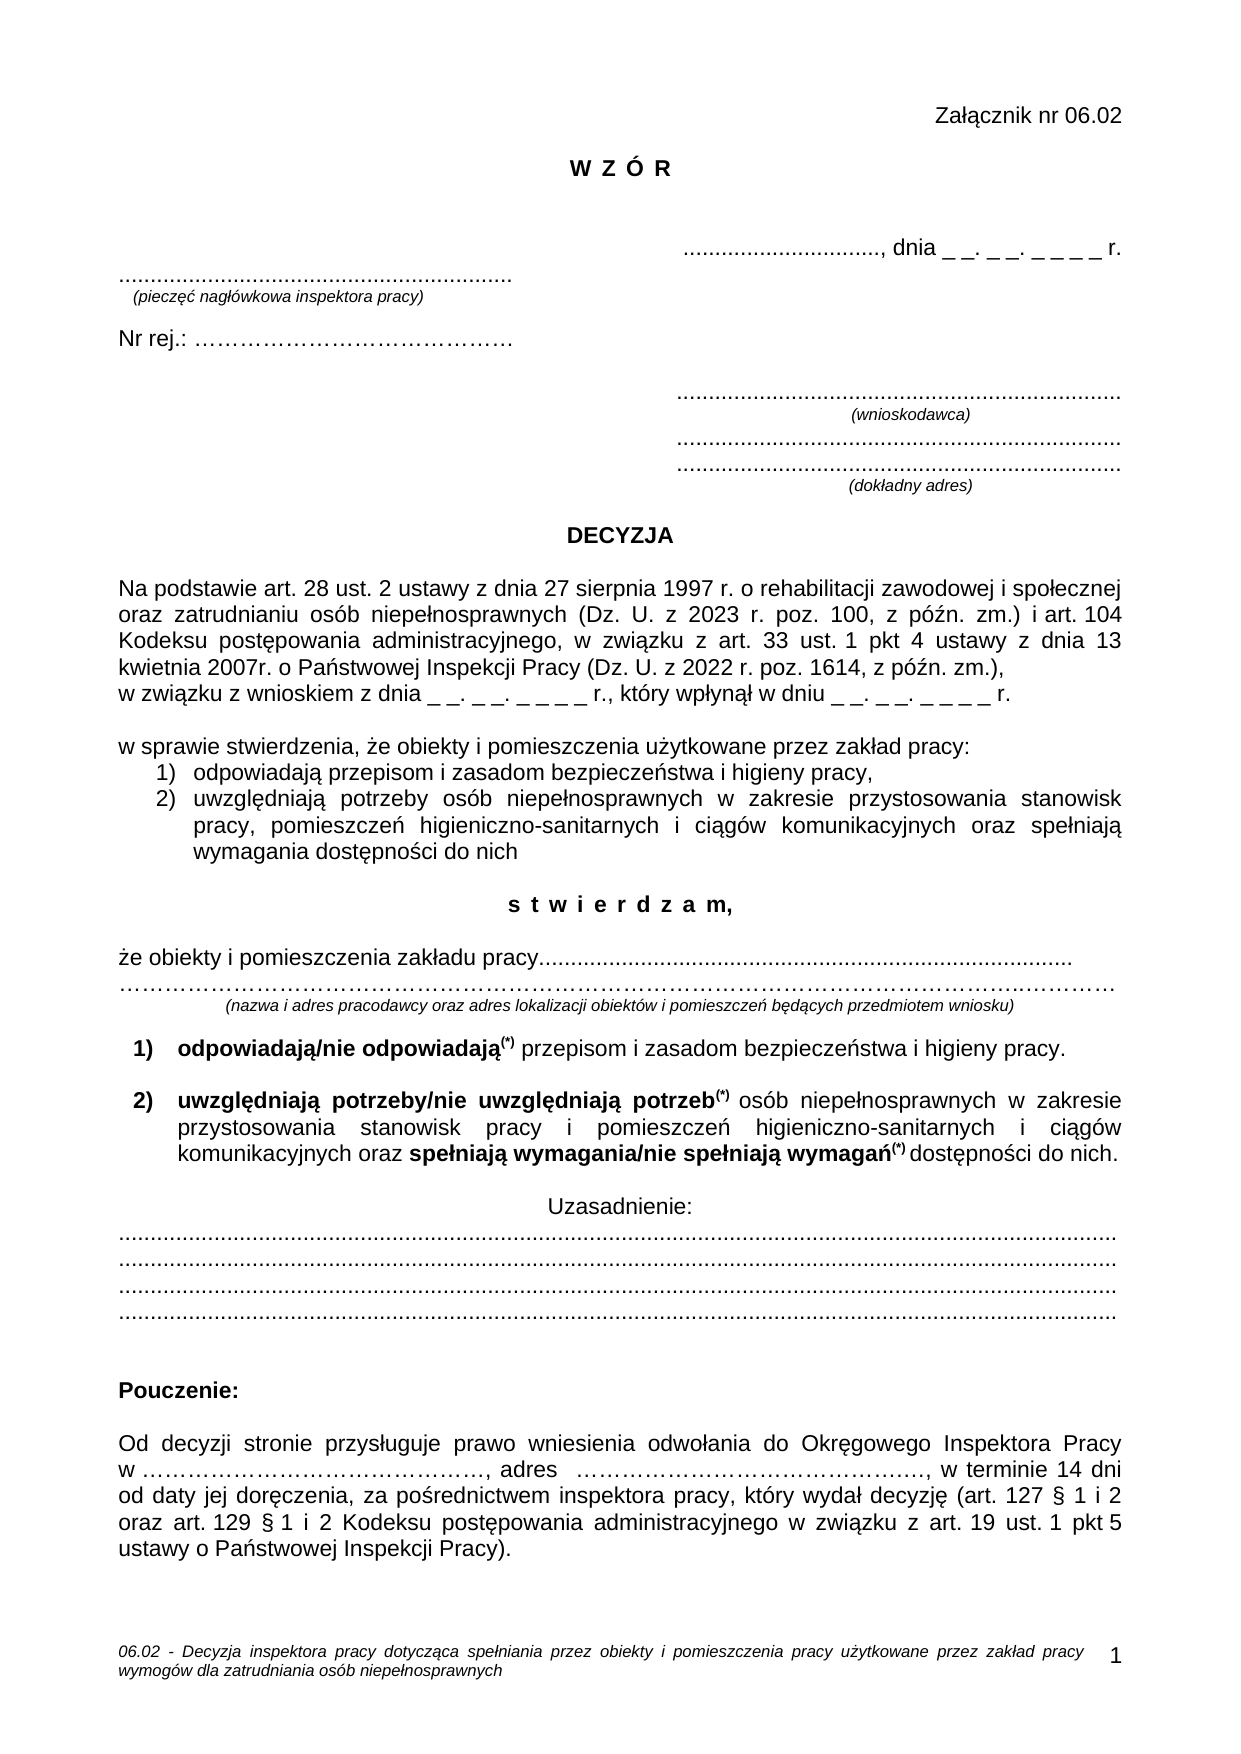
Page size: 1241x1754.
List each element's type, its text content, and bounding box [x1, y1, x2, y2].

text (pieczęć nagłówkowa inspektora pracy) [118, 287, 1122, 306]
text w związku z wnioskiem z dnia _ _. _ _. _ _ _ _ r., który wpłynął w dniu _ _. _ _. _ _ _ _ r. [118, 680, 1122, 706]
text ………………………………………………………………………………………………………..………… [118, 970, 1122, 996]
text ...................................................................... [118, 423, 1122, 450]
text Od decyzji stronie przysługuje prawo wniesienia odwołania do Okręgowego Inspektora Pracy w ………………………………………, adres …………………………………….…, w terminie 14 dni od daty jej doręczenia, za pośrednictwem inspektora pracy, który wydał decyzję (art. 127 § 1 i 2 oraz art. 129 § 1 i 2 Kodeksu postępowania administracyjnego w związku z art. 19 ust. 1 pkt 5 ustawy o Państwowej Inspekcji Pracy). [118, 1430, 1122, 1562]
text że obiekty i pomieszczenia zakładu pracy.................................................................................... [118, 943, 1122, 970]
text ..............................., dnia _ _. _ _. _ _ _ _ r. [118, 234, 1122, 261]
subtitle DECYZJA [118, 522, 1122, 548]
text (wnioskodawca) [699, 404, 1122, 423]
text w sprawie stwierdzenia, że obiekty i pomieszczenia użytkowane przez zakład pracy: [118, 733, 1122, 759]
text Pouczenie: [118, 1377, 1122, 1403]
text .............................................................. [118, 261, 1122, 287]
list odpowiadają/nie odpowiadają(*) przepisom i zasadom bezpieczeństwa i higieny pracy. [133, 1034, 1122, 1061]
list odpowiadają przepisom i zasadom bezpieczeństwa i higieny pracy, [156, 759, 1122, 785]
text stwierdzam, [118, 891, 1122, 917]
text Uzasadnienie: [118, 1193, 1122, 1219]
text Na podstawie art. 28 ust. 2 ustawy z dnia 27 sierpnia 1997 r. o rehabilitacji zawodowej i społecznej oraz zatrudnianiu osób niepełnosprawnych (Dz. U. z 2023 r. poz. 100, z późn. zm.) i art. 104 Kodeksu postępowania administracyjnego, w związku z art. 33 ust. 1 pkt 4 ustawy z dnia 13 kwietnia 2007r. o Państwowej Inspekcji Pracy (Dz. U. z 2022 r. poz. 1614, z późn. zm.), [118, 574, 1122, 680]
text WZÓR [118, 155, 1122, 182]
text (dokładny adres) [699, 476, 1122, 495]
text Nr rej.: …………………………………… [118, 325, 1122, 352]
text ...................................................................... [118, 450, 1122, 476]
list uwzględniają potrzeby osób niepełnosprawnych w zakresie przystosowania stanowisk pracy, pomieszczeń higieniczno-sanitarnych i ciągów komunikacyjnych oraz spełniają wymagania dostępności do nich [156, 785, 1122, 864]
text ...................................................................... [118, 378, 1122, 404]
text Załącznik nr 06.02 [118, 102, 1122, 129]
list uwzględniają potrzeby/nie uwzględniają potrzeb(*) osób niepełnosprawnych w zakresie przystosowania stanowisk pracy i pomieszczeń higieniczno-sanitarnych i ciągów komunikacyjnych oraz spełniają wymagania/nie spełniają wymagań(*) dostępności do nich. [133, 1087, 1122, 1166]
text ....................................................................................................................................................................................................................................................................................................................................................................................................................................................................................... [118, 1219, 1122, 1298]
text ............................................................................................................................................................. [118, 1298, 1122, 1324]
text (nazwa i adres pracodawcy oraz adres lokalizacji obiektów i pomieszczeń będących przedmiotem wniosku) [118, 996, 1122, 1015]
